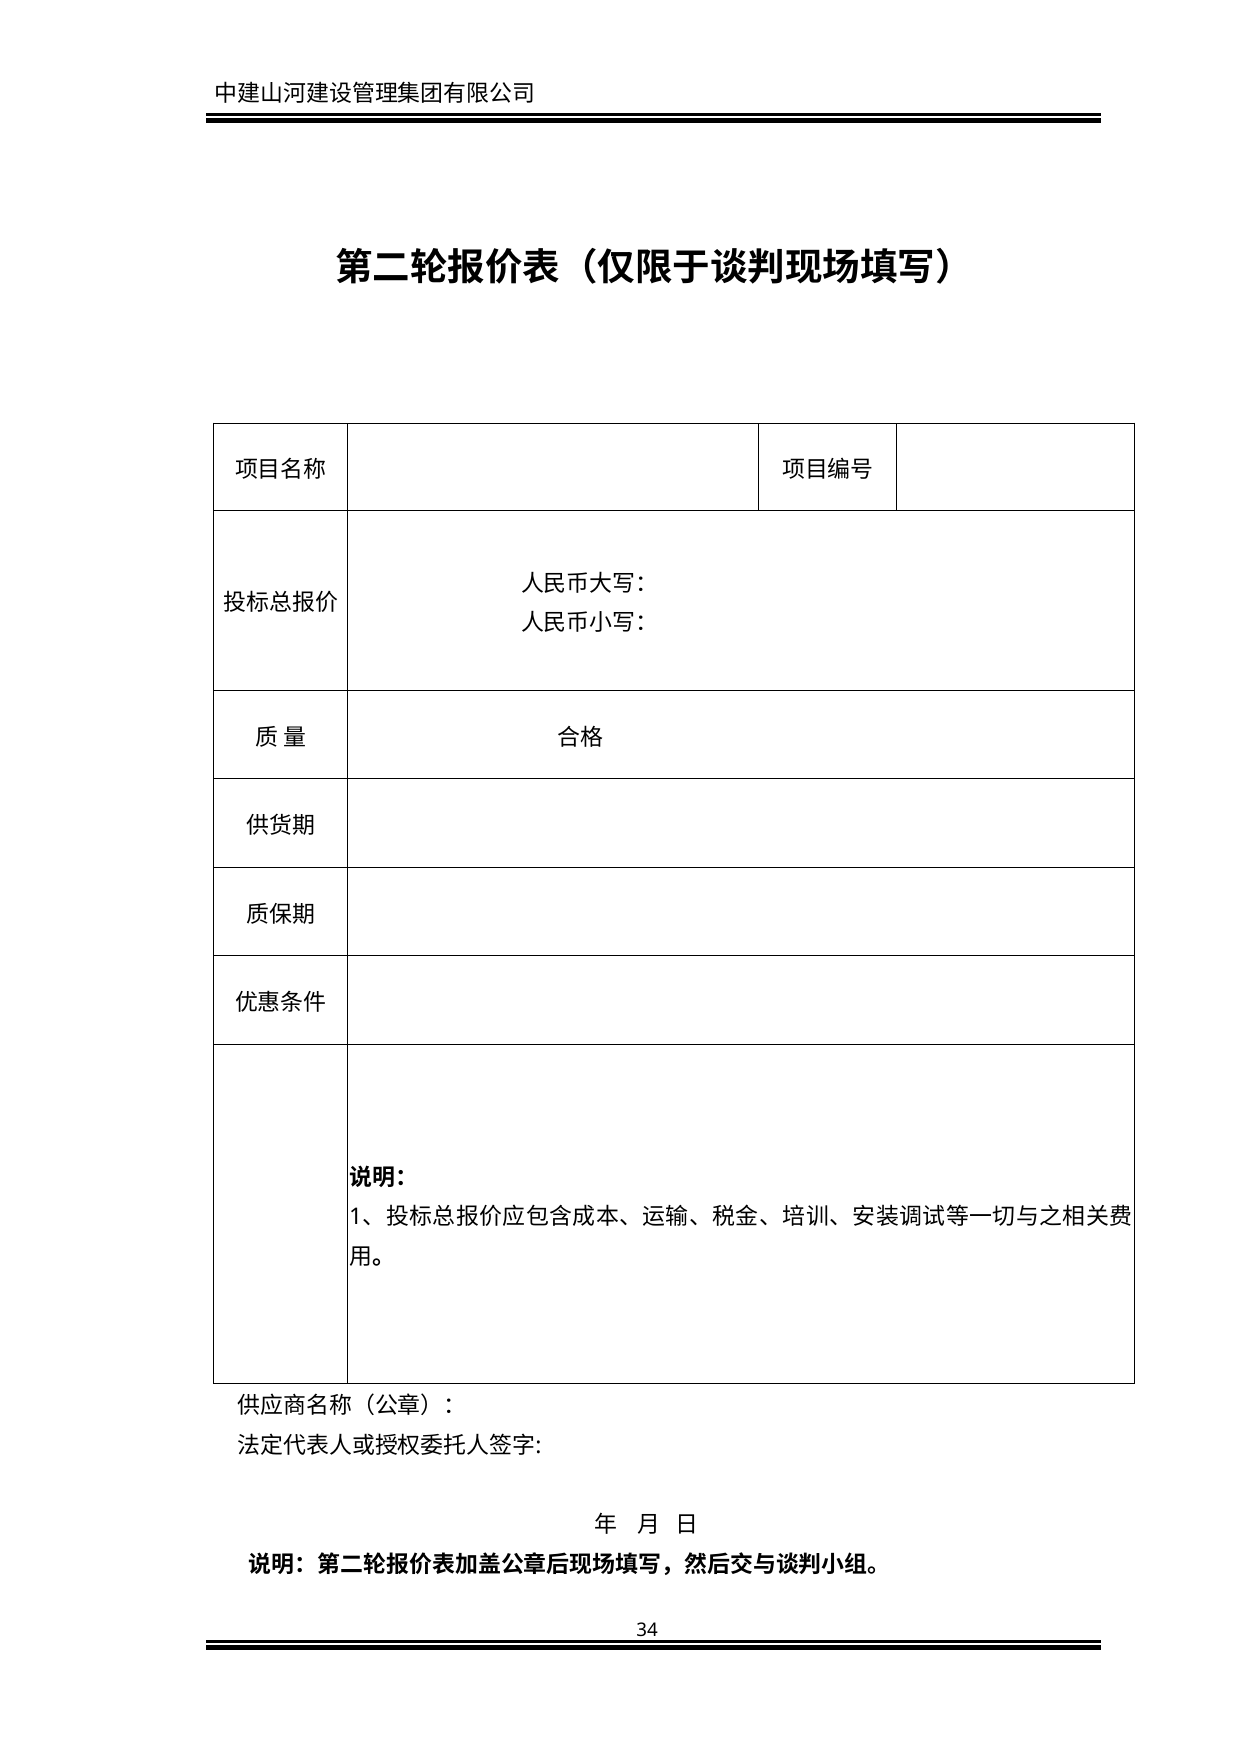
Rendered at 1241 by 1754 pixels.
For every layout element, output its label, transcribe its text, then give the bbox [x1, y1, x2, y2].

table_cell 优惠条件 [214, 956, 347, 1044]
table_cell 投标总报价 [214, 511, 347, 689]
table_cell 合格 [348, 691, 1134, 778]
table_cell 供货期 [214, 779, 347, 867]
subtitle 第二轮报价表（仅限于谈判现场填写） [214, 224, 1093, 304]
text 法定代表人或授权委托人签字: [214, 1424, 1093, 1463]
text 说明：第二轮报价表加盖公章后现场填写，然后交与谈判小组。 [214, 1543, 1093, 1582]
table_cell [348, 868, 1134, 955]
table_cell [214, 1045, 347, 1383]
table_header [897, 424, 1134, 510]
table_cell [348, 956, 1134, 1044]
table_cell 质 量 [214, 691, 347, 778]
table_cell 质保期 [214, 868, 347, 955]
table_cell 人民币大写： 人民币小写： [348, 511, 1134, 689]
text 年 月 日 [214, 1503, 1093, 1543]
table_header 项目编号 [759, 424, 896, 510]
table_cell [348, 779, 1134, 867]
table_header 项目名称 [214, 424, 347, 510]
table_header [348, 424, 758, 510]
text 供应商名称（公章）： [214, 1384, 1093, 1424]
table_cell 说明： 1、投标总报价应包含成本、运输、税金、培训、安装调试等一切与之相关费用。 [348, 1045, 1134, 1383]
